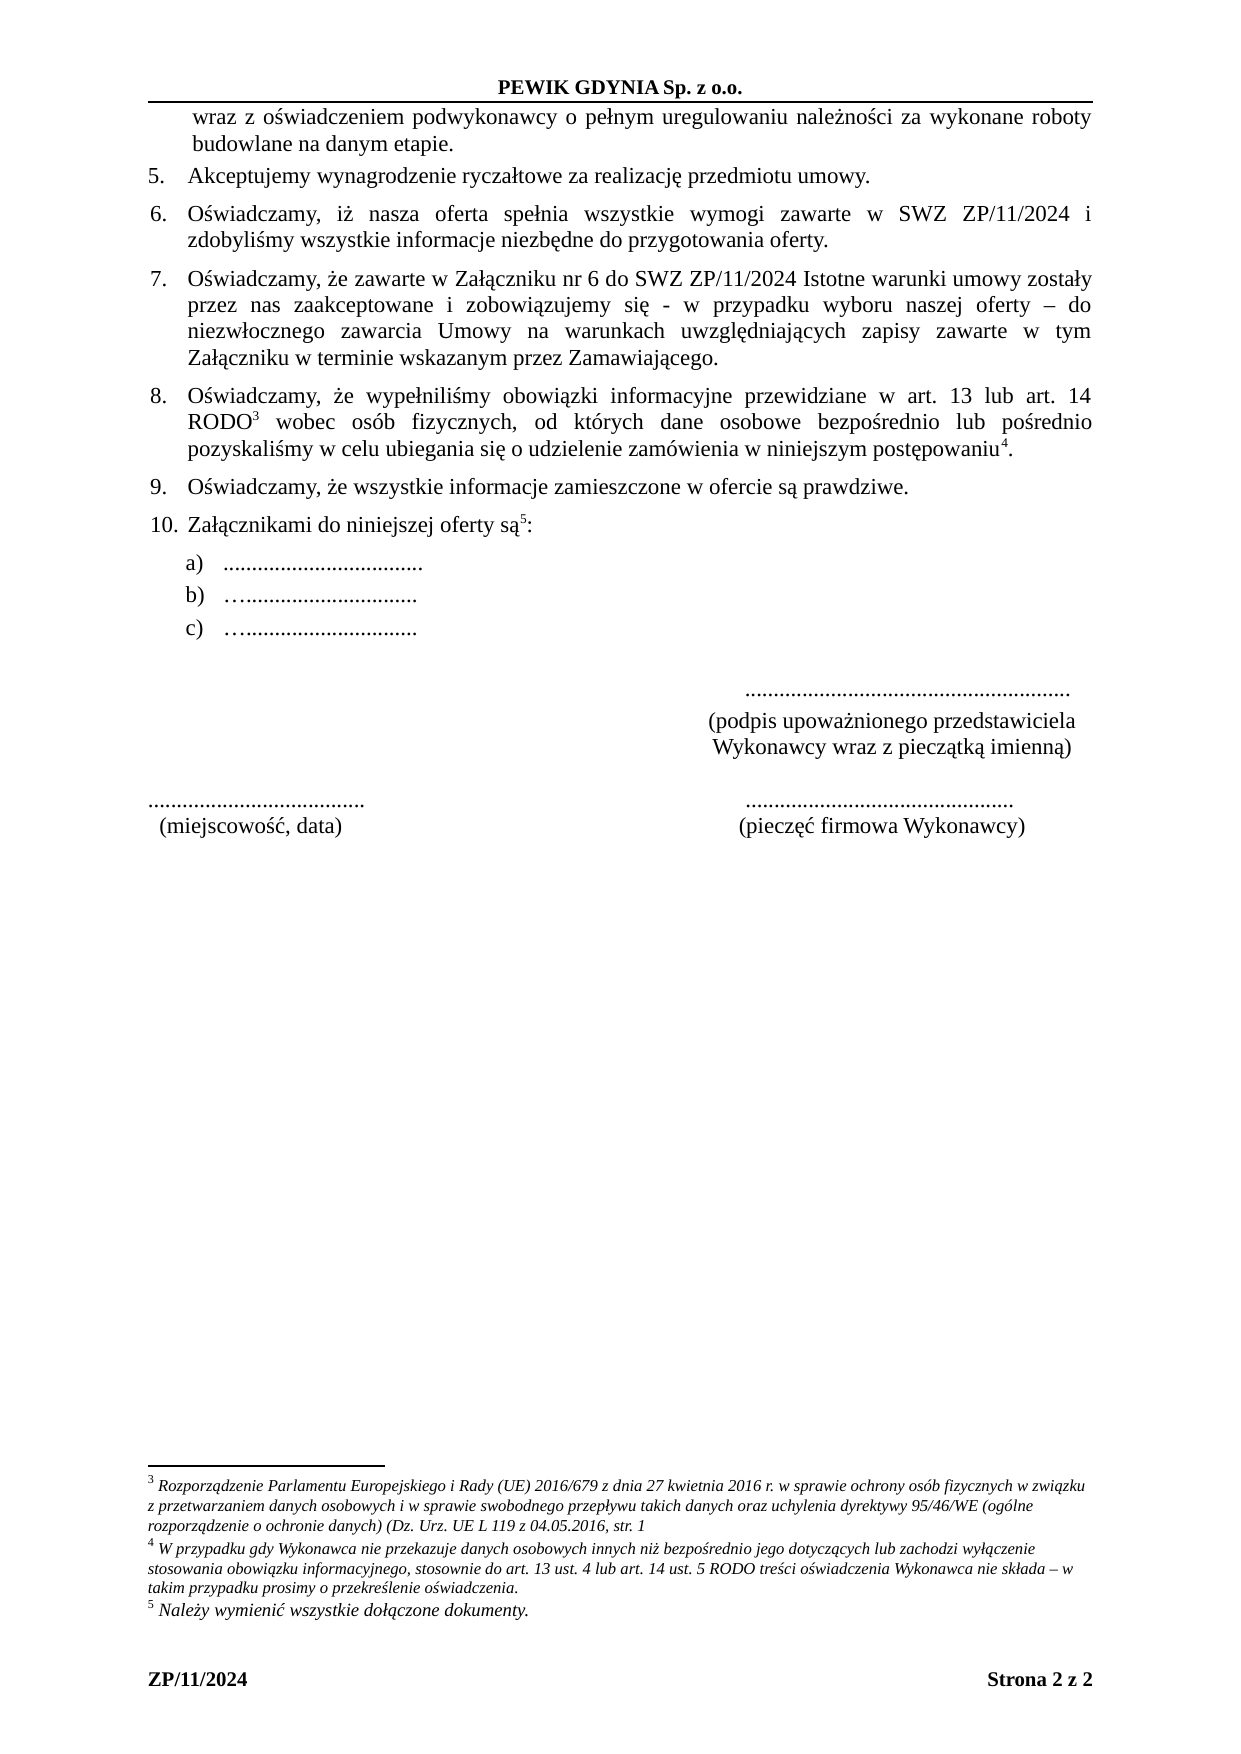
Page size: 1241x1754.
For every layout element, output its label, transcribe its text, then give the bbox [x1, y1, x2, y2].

list Załącznikami do niniejszej oferty są: [150, 511, 1093, 537]
list Oświadczamy, że wszystkie informacje zamieszczone w ofercie są prawdziwe. [150, 473, 1093, 499]
text (miejscowość, data) (pieczęć firmowa Wykonawcy) [148, 812, 1093, 839]
list ................................... [185, 549, 1093, 575]
text ...................................... ............................................... [148, 786, 1093, 812]
list Akceptujemy wynagrodzenie ryczałtowe za realizację przedmiotu umowy. [148, 162, 1093, 188]
text ......................................................... [148, 646, 1093, 701]
list Oświadczamy, iż nasza oferta spełnia wszystkie wymogi zawarte w SWZ ZP/11/2024 i zdobyliśmy wszystkie informacje niezbędne do przygotowania oferty. [150, 200, 1093, 253]
list ….............................. [185, 581, 1093, 608]
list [148, 103, 1093, 156]
list Oświadczamy, że wypełniliśmy obowiązki informacyjne przewidziane w art. 13 lub art. 14 RODO wobec osób fizycznych, od których dane osobowe bezpośrednio lub pośrednio pozyskaliśmy w celu ubiegania się o udzielenie zamówienia w niniejszym postępowaniu. [150, 382, 1093, 461]
text (podpis upoważnionego przedstawiciela Wykonawcy wraz z pieczątką imienną) [691, 707, 1093, 759]
list ….............................. [185, 613, 1093, 640]
list Oświadczamy, że zawarte w Załączniku nr 6 do SWZ ZP/11/2024 Istotne warunki umowy zostały przez nas zaakceptowane i zobowiązujemy się - w przypadku wyboru naszej oferty – do niezwłocznego zawarcia Umowy na warunkach uwzględniających zapisy zawarte w tym Załączniku w terminie wskazanym przez Zamawiającego. [150, 265, 1093, 370]
